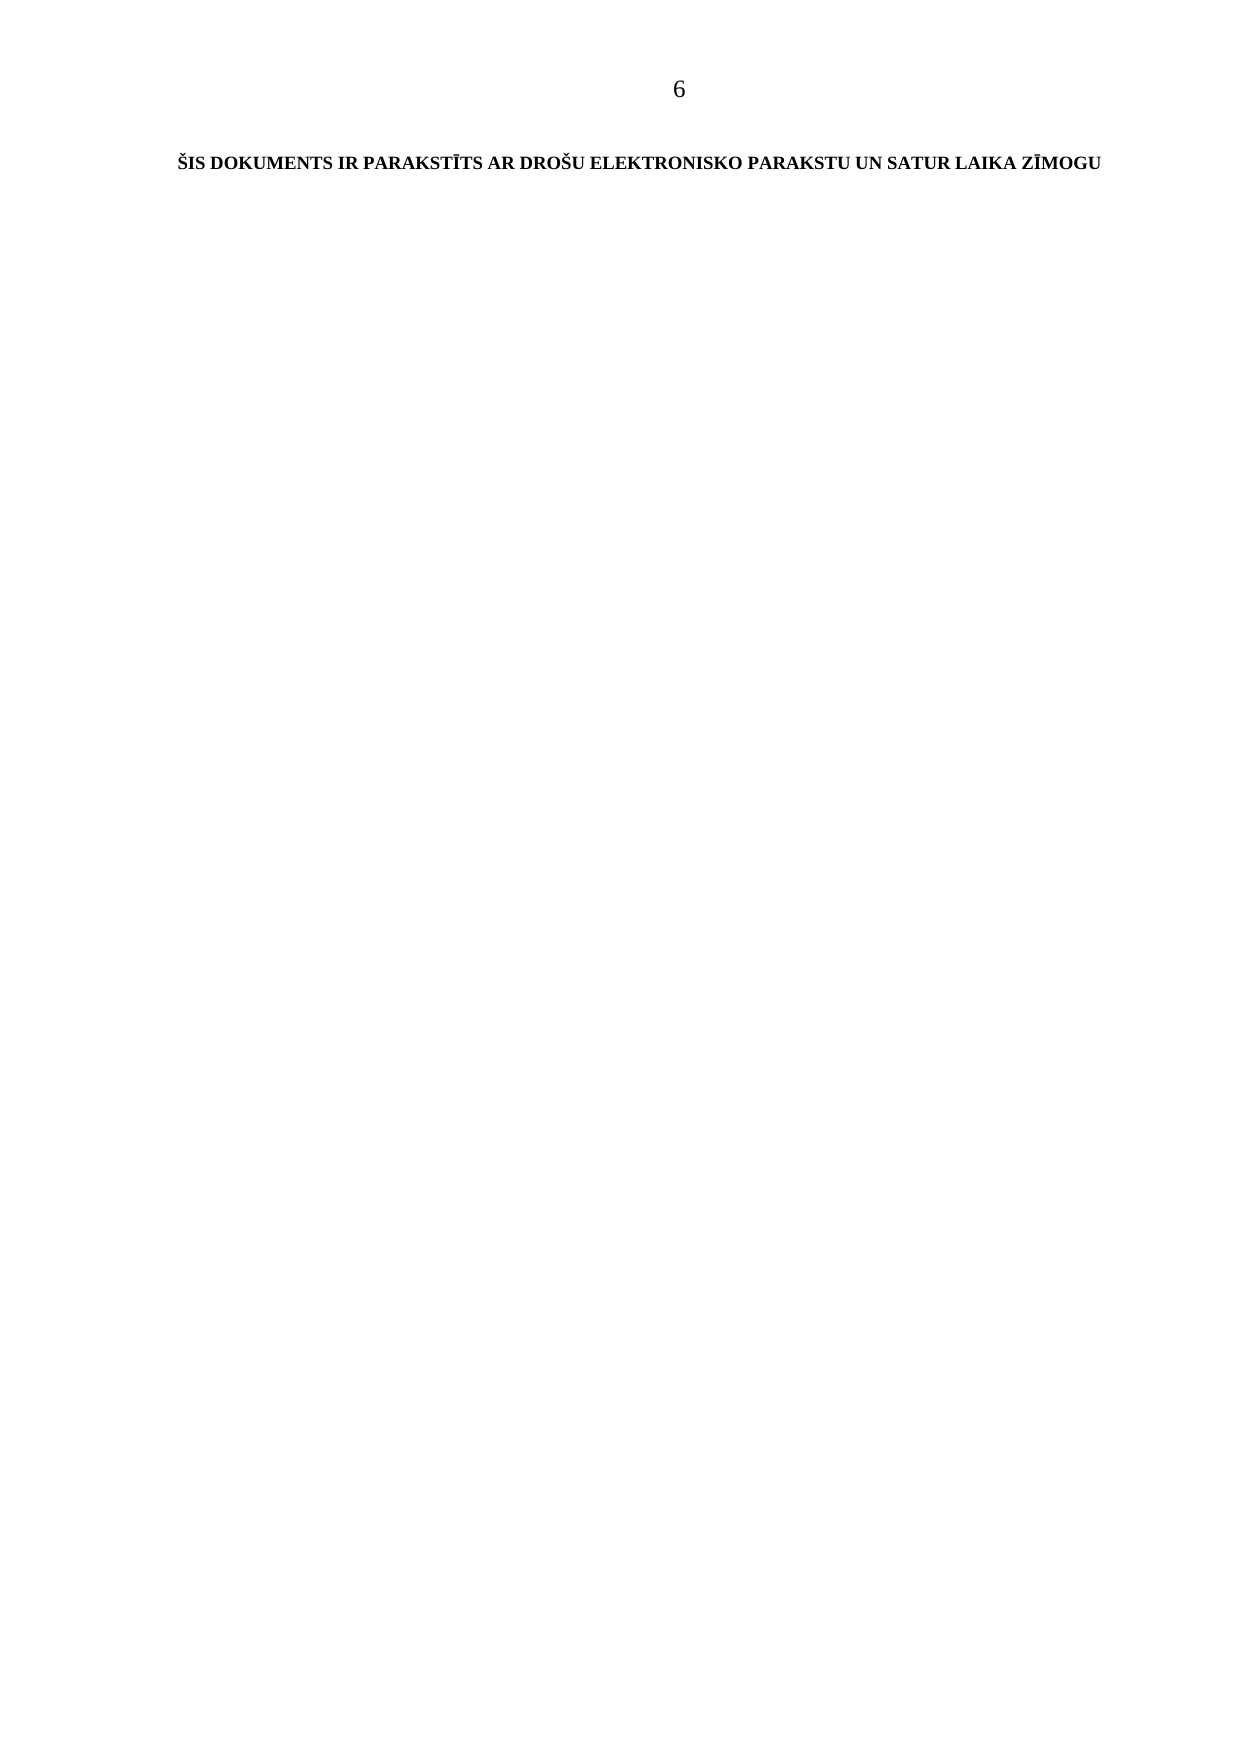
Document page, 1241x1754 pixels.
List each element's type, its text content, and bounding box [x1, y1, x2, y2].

text ŠIS DOKUMENTS IR PARAKSTĪTS AR DROŠU ELEKTRONISKO PARAKSTU UN SATUR LAIKA ZĪMOGU [177, 152, 1181, 174]
